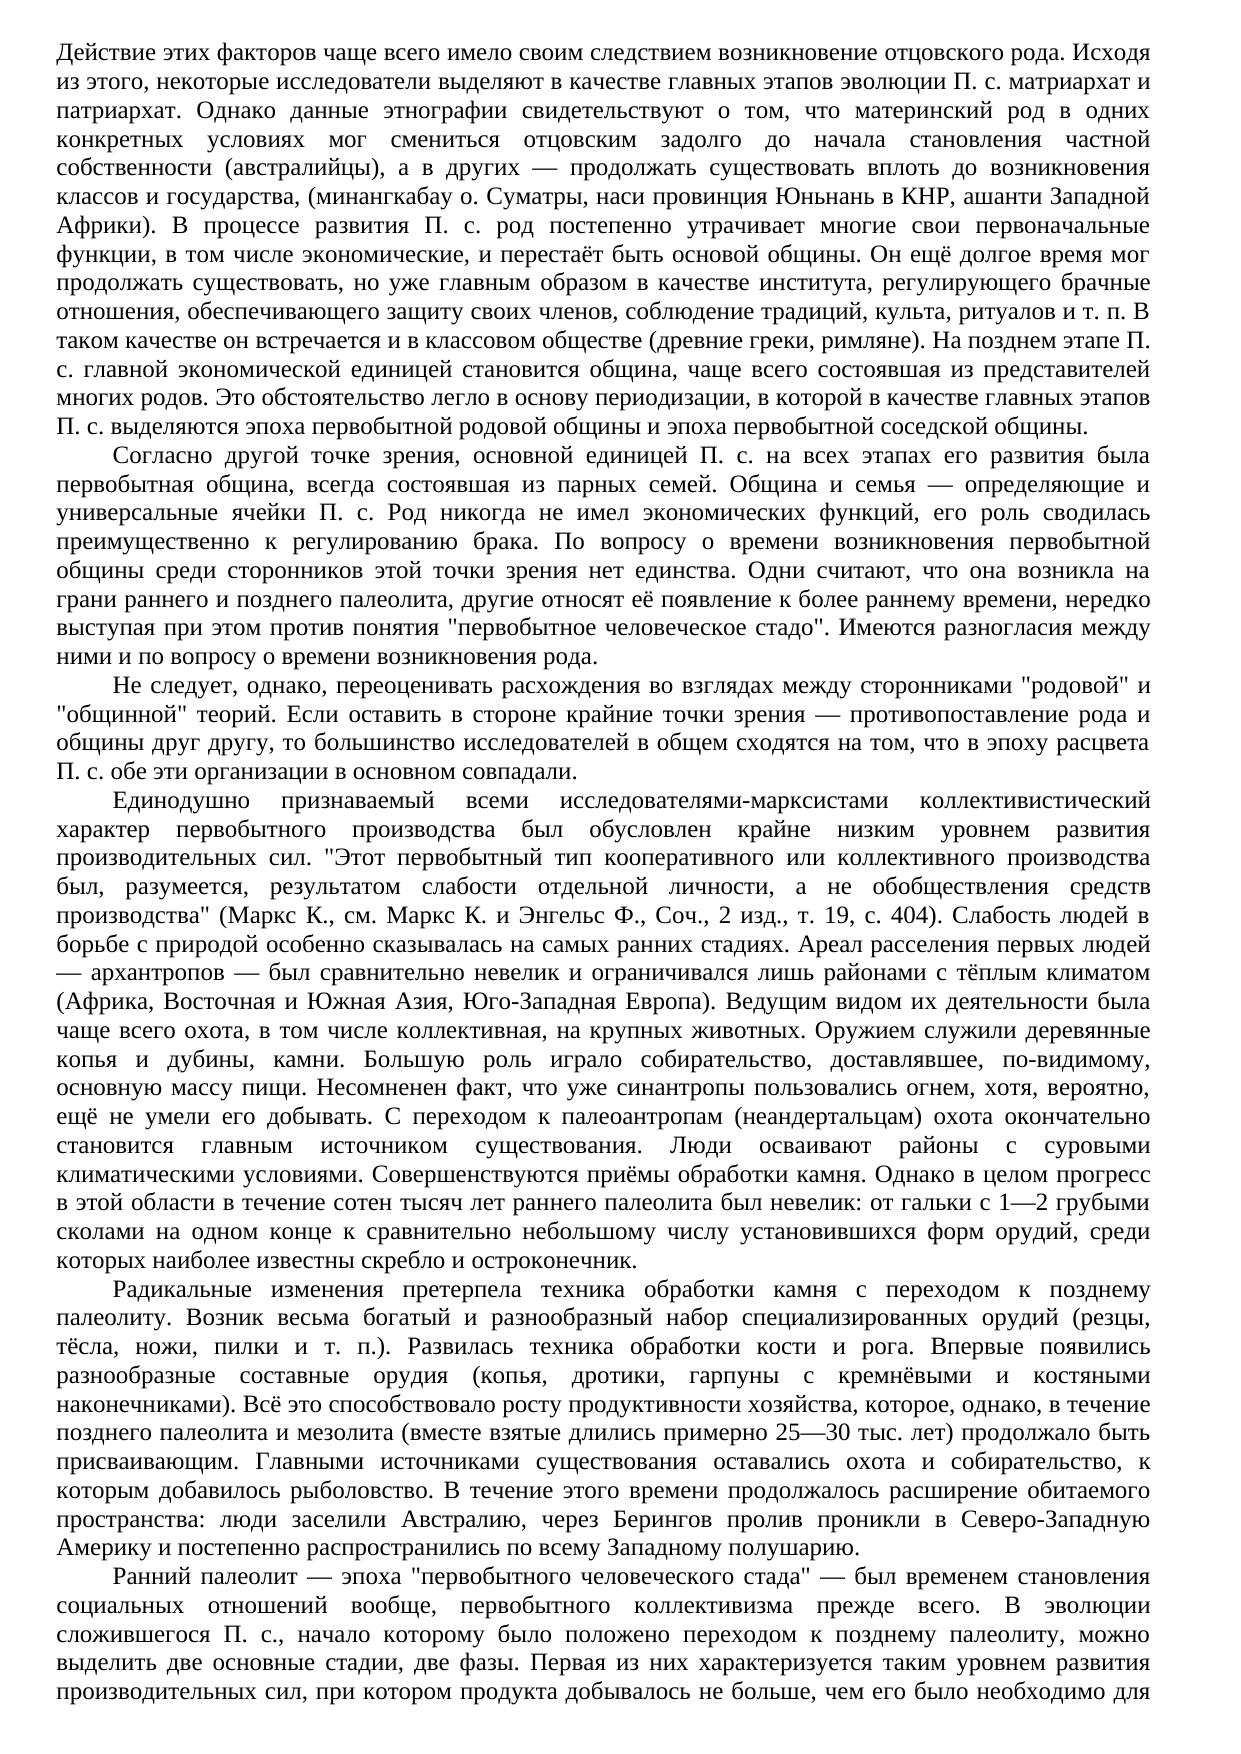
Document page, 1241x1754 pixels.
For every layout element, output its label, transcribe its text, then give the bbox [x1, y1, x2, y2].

text Не следует, однако, переоценивать расхождения во взглядах между сторонниками "родовой" и "общинной" теорий. Если оставить в стороне крайние точки зрения — противопоставление рода и общины друг другу, то большинство исследователей в общем сходятся на том, что в эпоху расцвета П. с. обе эти организации в основном совпадали. [56, 670, 1152, 785]
text Согласно другой точке зрения, основной единицей П. с. на всех этапах его развития была первобытная община, всегда состоявшая из парных семей. Община и семья — определяющие и универсальные ячейки П. с. Род никогда не имел экономических функций, его роль сводилась преимущественно к регулированию брака. По вопросу о времени возникновения первобытной общины среди сторонников этой точки зрения нет единства. Одни считают, что она возникла на грани раннего и позднего палеолита, другие относят её появление к более раннему времени, нередко выступая при этом против понятия "первобытное человеческое стадо". Имеются разногласия между ними и по вопросу о времени возникновения рода. [56, 440, 1152, 670]
text Радикальные изменения претерпела техника обработки камня с переходом к позднему палеолиту. Возник весьма богатый и разнообразный набор специализированных орудий (резцы, тёсла, ножи, пилки и т. п.). Развилась техника обработки кости и рога. Впервые появились разнообразные составные орудия (копья, дротики, гарпуны с кремнёвыми и костяными наконечниками). Всё это способствовало росту продуктивности хозяйства, которое, однако, в течение позднего палеолита и мезолита (вместе взятые длились примерно 25—30 тыс. лет) продолжало быть присваивающим. Главными источниками существования оставались охота и собирательство, к которым добавилось рыболовство. В течение этого времени продолжалось расширение обитаемого пространства: люди заселили Австралию, через Берингов пролив проникли в Северо-Западную Америку и постепенно распространились по всему Западному полушарию. [56, 1274, 1152, 1561]
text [56, 1561, 1152, 1705]
text Единодушно признаваемый всеми исследователями-марксистами коллективистический характер первобытного производства был обусловлен крайне низким уровнем развития производительных сил. "Этот первобытный тип кооперативного или коллективного производства был, разумеется, результатом слабости отдельной личности, а не обобществления средств производства" (Маркс К., см. Маркс К. и Энгельс Ф., Соч., 2 изд., т. 19, с. 404). Слабость людей в борьбе с природой особенно сказывалась на самых ранних стадиях. Ареал расселения первых людей — архантропов — был сравнительно невелик и ограничивался лишь районами с тёплым климатом (Африка, Восточная и Южная Азия, Юго-Западная Европа). Ведущим видом их деятельности была чаще всего охота, в том числе коллективная, на крупных животных. Оружием служили деревянные копья и дубины, камни. Большую роль играло собирательство, доставлявшее, по-видимому, основную массу пищи. Несомненен факт, что уже синантропы пользовались огнем, хотя, вероятно, ещё не умели его добывать. С переходом к палеоантропам (неандертальцам) охота окончательно становится главным источником существования. Люди осваивают районы с суровыми климатическими условиями. Совершенствуются приёмы обработки камня. Однако в целом прогресс в этой области в течение сотен тысяч лет раннего палеолита был невелик: от гальки с 1—2 грубыми сколами на одном конце к сравнительно небольшому числу установившихся форм орудий, среди которых наиболее известны скребло и остроконечник. [56, 785, 1152, 1274]
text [56, 37, 1152, 440]
